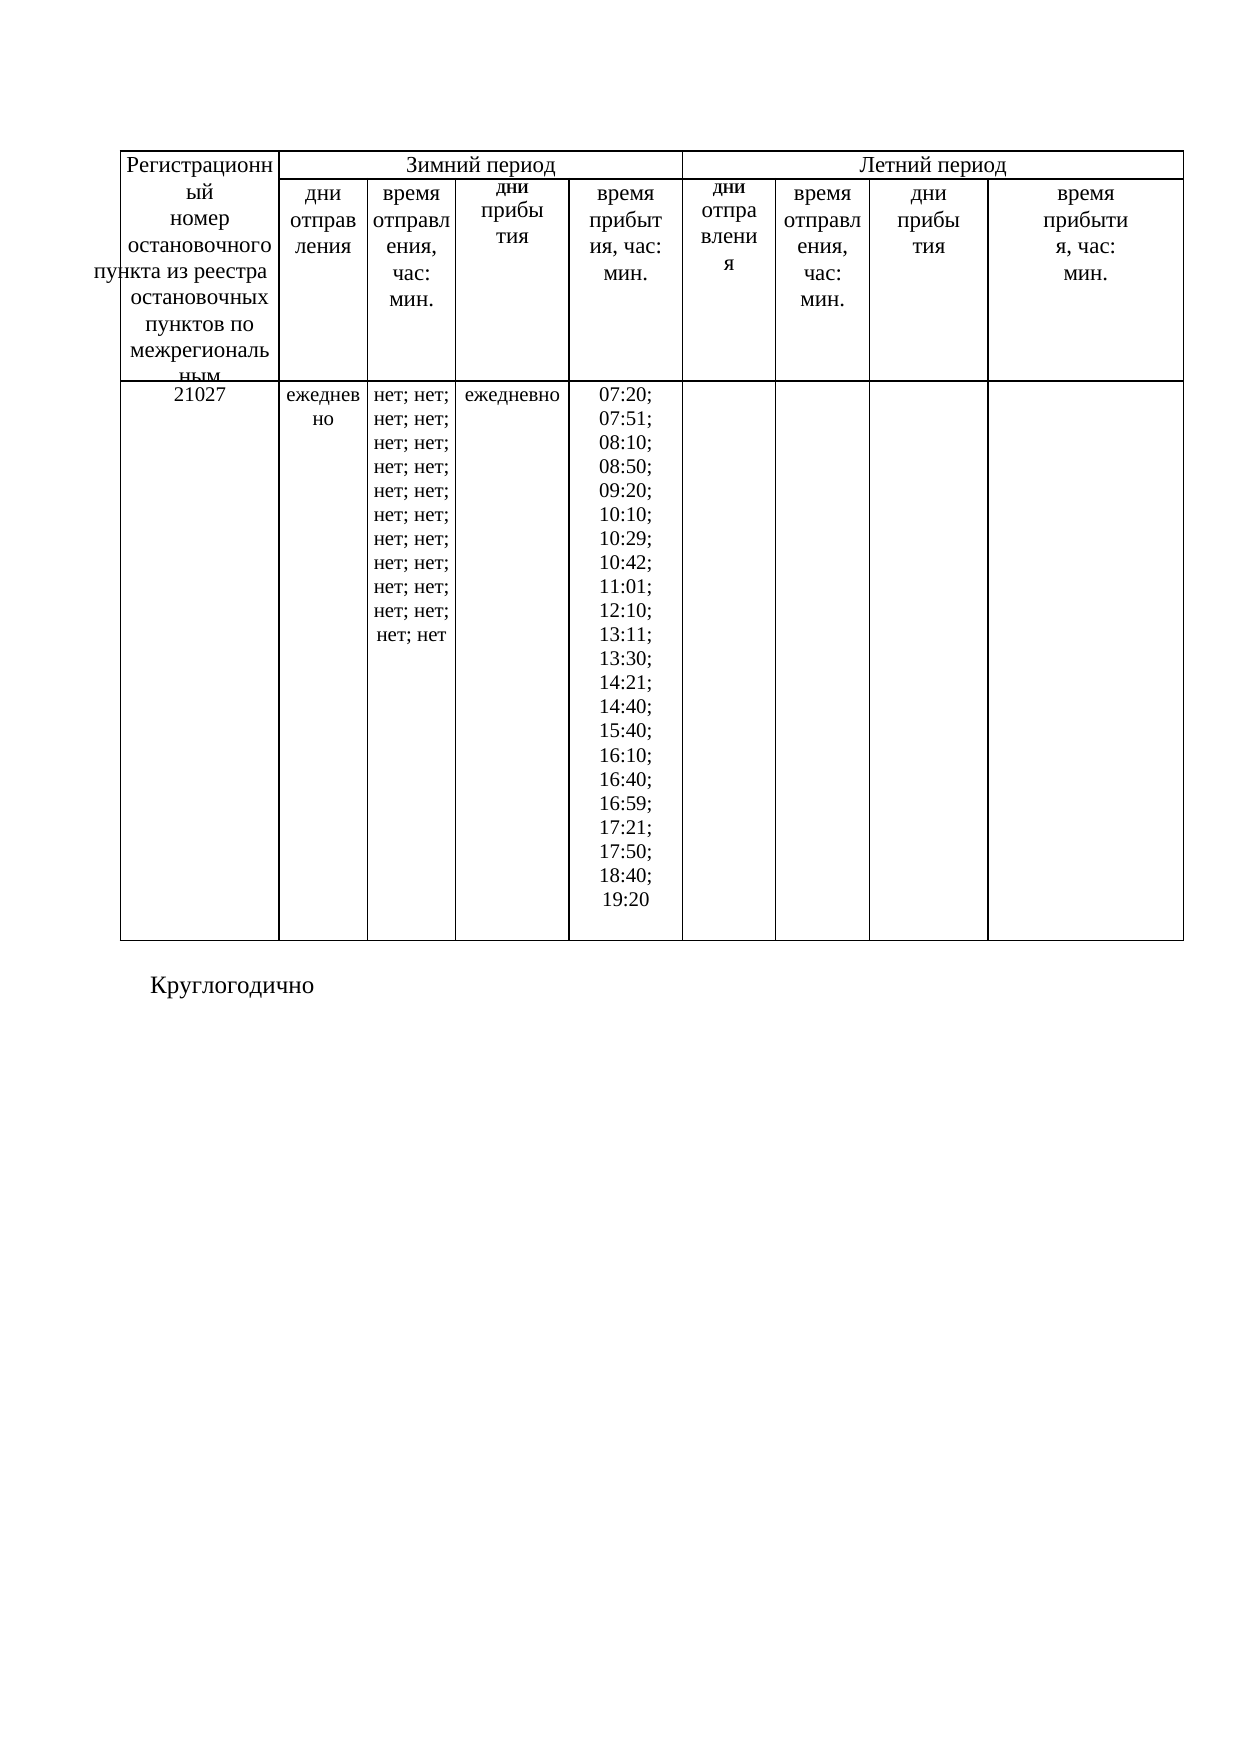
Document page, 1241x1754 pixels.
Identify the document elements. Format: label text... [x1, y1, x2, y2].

table_header Летний период [683, 152, 1183, 178]
table_cell ДНИ отпра влени я [683, 180, 775, 380]
table_cell время отправл ения, час: мин. [776, 180, 869, 380]
table_cell [776, 382, 869, 940]
text Круглогодично [150, 970, 1090, 999]
table_cell нет; нет; нет; нет; нет; нет; нет; нет; нет; нет; нет; нет; нет; нет; нет; нет; нет; нет; нет; нет; нет; нет [368, 382, 455, 940]
table_cell время отправл ения, час: мин. [368, 180, 455, 380]
table_cell дни прибы тия [870, 180, 987, 380]
table_header Зимний период [280, 152, 682, 178]
table_cell [989, 382, 1183, 940]
table_cell время прибыт ия, час: мин. [570, 180, 682, 380]
table_cell дни отправ ления [280, 180, 367, 380]
table_cell время прибыти я, час: мин. [989, 180, 1183, 380]
table_header Регистрационный номер остановочного пункта из реестра остановочных пунктов по межрегиональным маршрутам регулярных перевозок [121, 152, 278, 380]
table_cell [870, 382, 987, 940]
table_cell 07:20; 07:51; 08:10; 08:50; 09:20; 10:10; 10:29; 10:42; 11:01; 12:10; 13:11; 13:30; 14:21; 14:40; 15:40; 16:10; 16:40; 16:59; 17:21; 17:50; 18:40; 19:20 [570, 382, 682, 940]
table_cell 21027 [121, 382, 278, 940]
table_cell ДНИ прибы тия [456, 180, 568, 380]
table_cell [683, 382, 775, 940]
table_cell ежедневно [280, 382, 367, 940]
table_cell ежедневно [456, 382, 568, 940]
